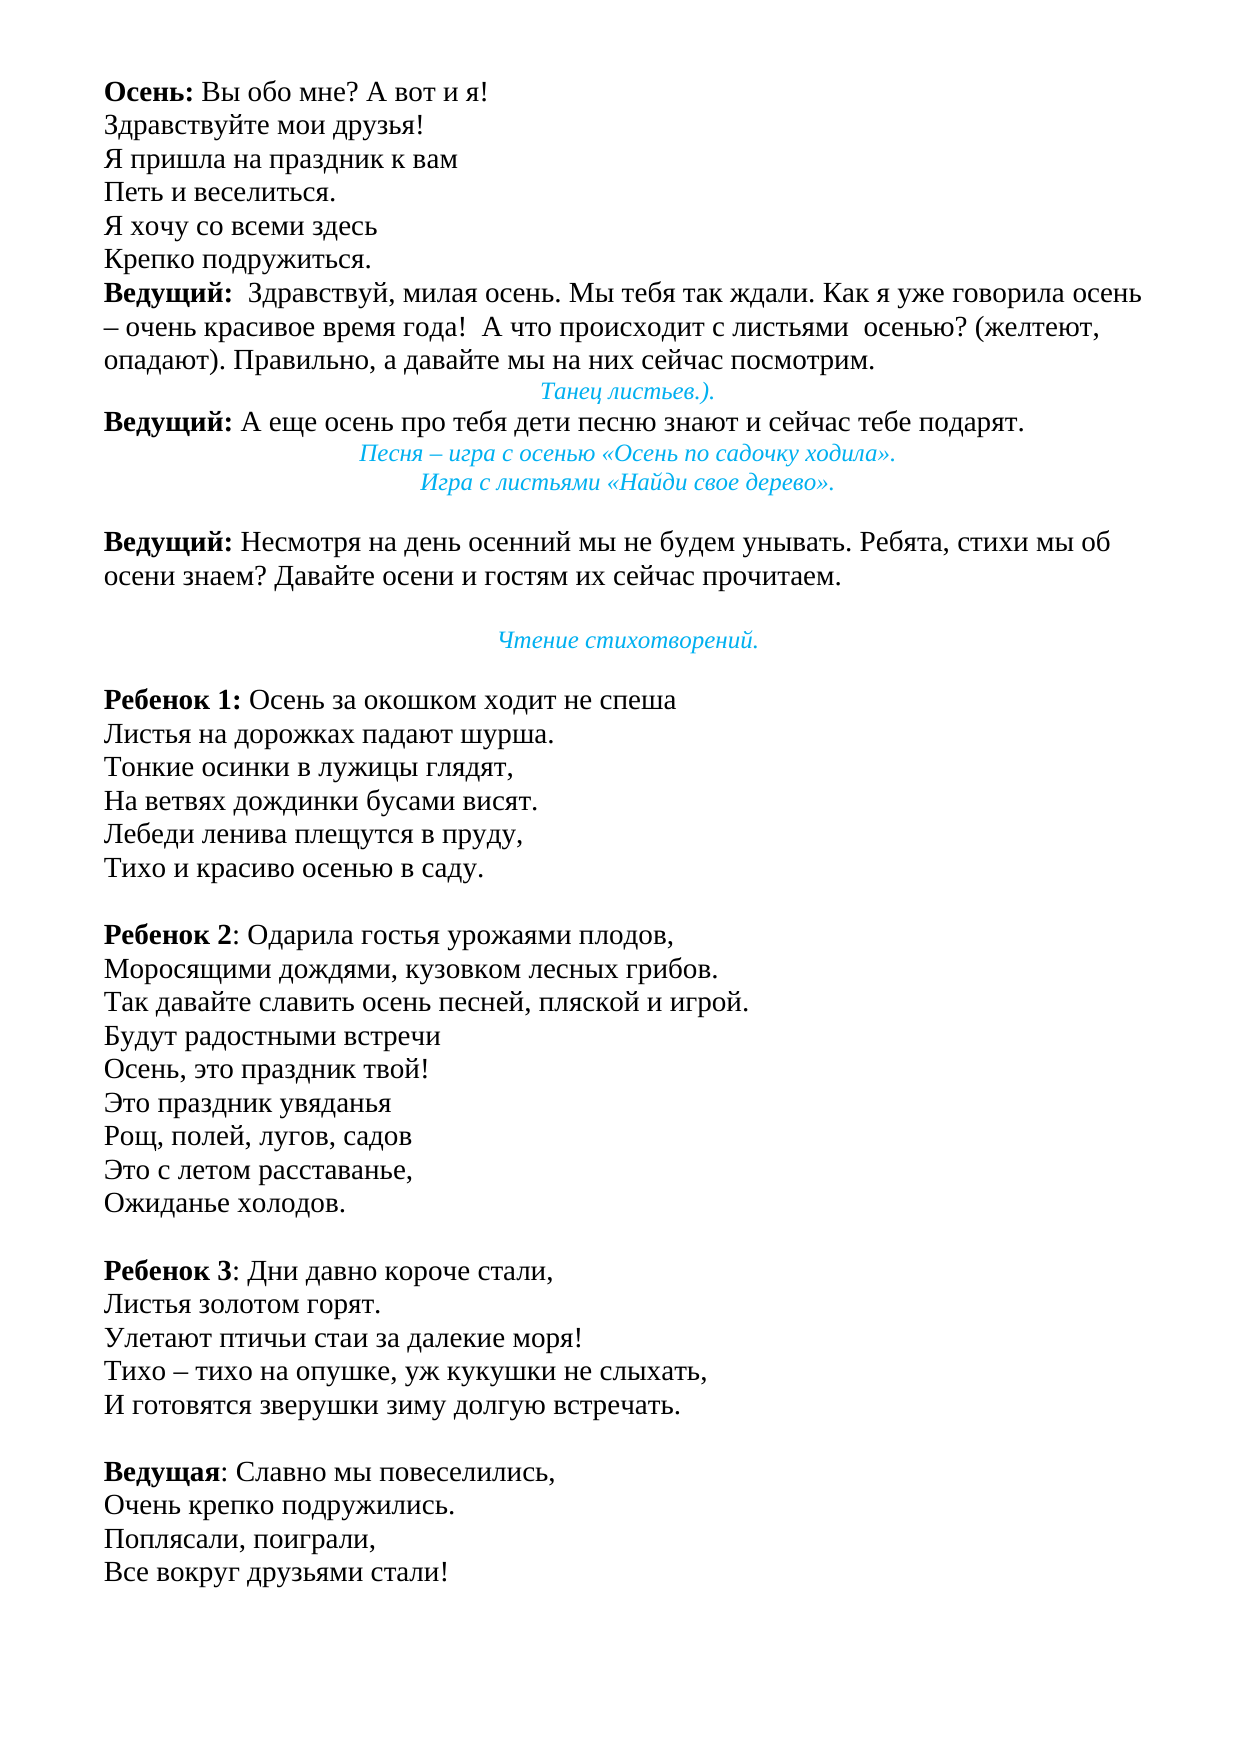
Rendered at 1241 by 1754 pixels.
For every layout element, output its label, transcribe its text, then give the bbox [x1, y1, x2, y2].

text Я пришла на праздник к вам [103, 141, 1152, 174]
text Будут радостными встречи [103, 1018, 1152, 1051]
text Тонкие осинки в лужицы глядят, [103, 749, 1152, 783]
text Танец листьев.). [103, 376, 1152, 404]
text Я хочу со всеми здесь [103, 208, 1152, 242]
text Игра с листьями «Найди свое дерево». [103, 467, 1152, 496]
text Это праздник увяданья [103, 1085, 1152, 1118]
text Листья золотом горят. [103, 1286, 1152, 1320]
text Осень, это праздник твой! [103, 1051, 1152, 1085]
text Тихо – тихо на опушке, уж кукушки не слыхать, [103, 1353, 1152, 1387]
text Ребенок 3: Дни давно короче стали, [103, 1253, 1152, 1286]
text Ребенок 1: Осень за окошком ходит не спеша [103, 682, 1152, 716]
text Осень: Вы обо мне? А вот и я! [103, 74, 1152, 107]
text Здравствуйте мои друзья! [103, 107, 1152, 141]
text На ветвях дождинки бусами висят. [103, 783, 1152, 817]
text Ведущий: Здравствуй, милая осень. Мы тебя так ждали. Как я уже говорила осень – очень красивое время года! А что происходит с листьями осенью? (желтеют, опадают). Правильно, а давайте мы на них сейчас посмотрим. [103, 275, 1152, 376]
text Так давайте славить осень песней, пляской и игрой. [103, 984, 1152, 1018]
text Ожиданье холодов. [103, 1186, 1152, 1219]
text Ведущая: Славно мы повеселились, [103, 1454, 1152, 1487]
text Поплясали, поиграли, [103, 1521, 1152, 1554]
text Рощ, полей, лугов, садов [103, 1118, 1152, 1152]
text Ведущий: А еще осень про тебя дети песню знают и сейчас тебе подарят. [103, 404, 1152, 438]
text Лебеди ленива плещутся в пруду, [103, 817, 1152, 850]
text Очень крепко подружились. [103, 1487, 1152, 1521]
text Все вокруг друзьями стали! [103, 1554, 1152, 1588]
text Это с летом расставанье, [103, 1152, 1152, 1186]
text Листья на дорожках падают шурша. [103, 716, 1152, 749]
text Улетают птичьи стаи за далекие моря! [103, 1320, 1152, 1353]
text Песня – игра с осенью «Осень по садочку ходила». [103, 438, 1152, 467]
text Ребенок 2: Одарила гостья урожаями плодов, [103, 917, 1152, 951]
text Тихо и красиво осенью в саду. [103, 850, 1152, 884]
text Моросящими дождями, кузовком лесных грибов. [103, 951, 1152, 984]
text И готовятся зверушки зиму долгую встречать. [103, 1387, 1152, 1420]
text Чтение стихотворений. [103, 625, 1152, 654]
text Ведущий: Несмотря на день осенний мы не будем унывать. Ребята, стихи мы об осени знаем? Давайте осени и гостям их сейчас прочитаем. [103, 524, 1152, 591]
text Крепко подружиться. [103, 242, 1152, 275]
text Петь и веселиться. [103, 174, 1152, 208]
